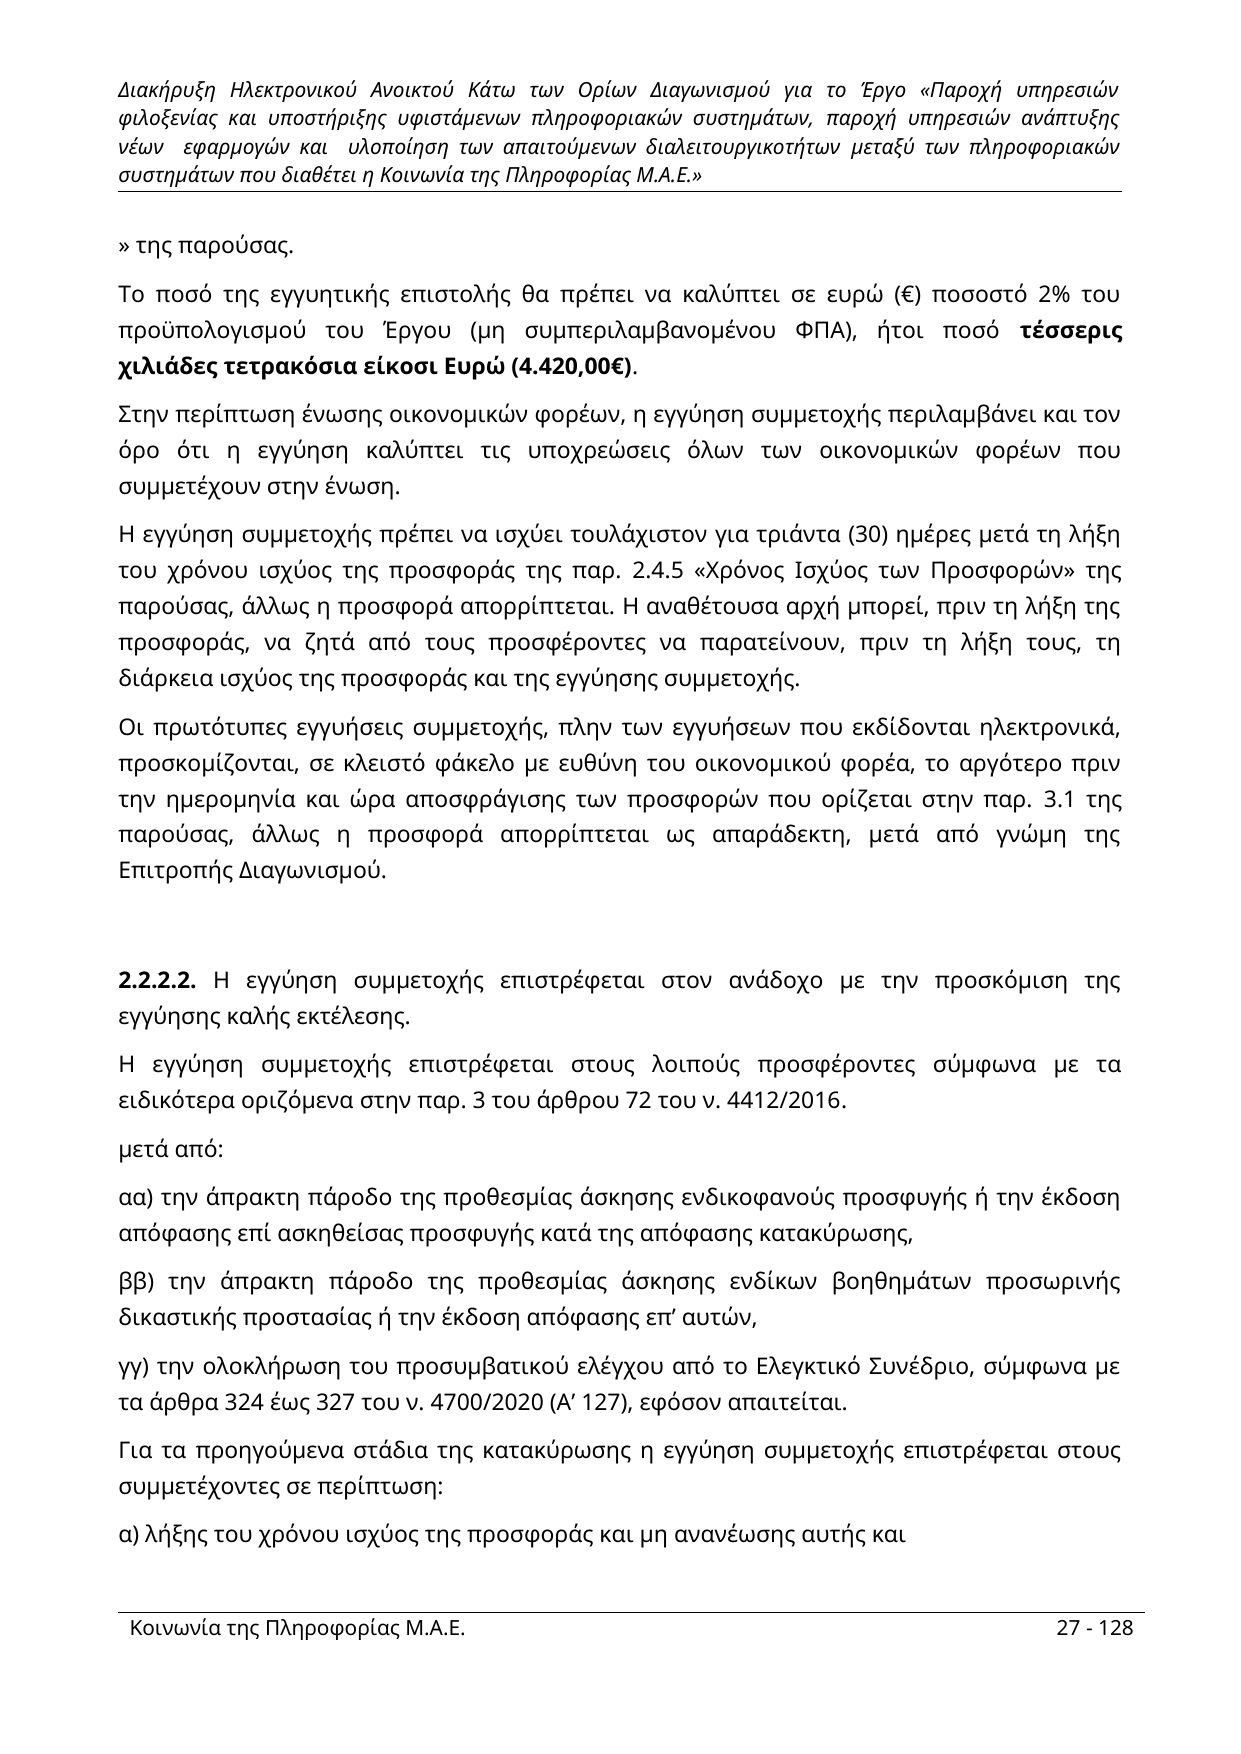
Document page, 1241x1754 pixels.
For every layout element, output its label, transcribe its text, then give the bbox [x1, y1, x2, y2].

text α) λήξης του χρόνου ισχύος της προσφοράς και μη ανανέωσης αυτής και [118, 1518, 1122, 1550]
text γγ) την ολοκλήρωση του προσυμβατικού ελέγχου από το Ελεγκτικό Συνέδριο, σύμφωνα με τα άρθρα 324 έως 327 του ν. 4700/2020 (Α’ 127), εφόσον απαιτείται. [118, 1350, 1122, 1417]
text Για τα προηγούμενα στάδια της κατακύρωσης η εγγύηση συμμετοχής επιστρέφεται στους συμμετέχοντες σε περίπτωση: [118, 1434, 1122, 1501]
text ΠΑΡΑΡΤΗΜΑ VII – Υποδείγματα Εγγυητικών Επιστολών» της παρούσας. [118, 229, 1122, 261]
text ββ) την άπρακτη πάροδο της προθεσμίας άσκησης ενδίκων βοηθημάτων προσωρινής δικαστικής προστασίας ή την έκδοση απόφασης επ’ αυτών, [118, 1265, 1122, 1332]
text Οι πρωτότυπες εγγυήσεις συμμετοχής, πλην των εγγυήσεων που εκδίδονται ηλεκτρονικά, προσκομίζονται, σε κλειστό φάκελο με ευθύνη του οικονομικού φορέα, το αργότερο πριν την ημερομηνία και ώρα αποσφράγισης των προσφορών που ορίζεται στην παρ. 3.1 της παρούσας, άλλως η προσφορά απορρίπτεται ως απαράδεκτη, μετά από γνώμη της Επιτροπής Διαγωνισμού. [118, 711, 1122, 886]
text αα) την άπρακτη πάροδο της προθεσμίας άσκησης ενδικοφανούς προσφυγής ή την έκδοση απόφασης επί ασκηθείσας προσφυγής κατά της απόφασης κατακύρωσης, [118, 1181, 1122, 1248]
text Η εγγύηση συμμετοχής πρέπει να ισχύει τουλάχιστον για τριάντα (30) ημέρες μετά τη λήξη του χρόνου ισχύος της προσφοράς της παρ. 2.4.5 «Χρόνος Ισχύος των Προσφορών» της παρούσας, άλλως η προσφορά απορρίπτεται. Η αναθέτουσα αρχή μπορεί, πριν τη λήξη της προσφοράς, να ζητά από τους προσφέροντες να παρατείνουν, πριν τη λήξη τους, τη διάρκεια ισχύος της προσφοράς και της εγγύησης συμμετοχής. [118, 518, 1122, 693]
text μετά από: [118, 1132, 1122, 1164]
text Στην περίπτωση ένωσης οικονομικών φορέων, η εγγύηση συμμετοχής περιλαμβάνει και τον όρο ότι η εγγύηση καλύπτει τις υποχρεώσεις όλων των οικονομικών φορέων που συμμετέχουν στην ένωση. [118, 398, 1122, 501]
text Η εγγύηση συμμετοχής επιστρέφεται στους λοιπούς προσφέροντες σύμφωνα με τα ειδικότερα οριζόμενα στην παρ. 3 του άρθρου 72 του ν. 4412/2016. [118, 1048, 1122, 1115]
text Το ποσό της εγγυητικής επιστολής θα πρέπει να καλύπτει σε ευρώ (€) ποσοστό 2% του προϋπολογισμού του Έργου (μη συμπεριλαμβανομένου ΦΠΑ), ήτοι ποσό τέσσερις χιλιάδες τετρακόσια είκοσι Ευρώ (4.420,00€). [118, 278, 1122, 381]
list 2.2.2.2. Η εγγύηση συμμετοχής επιστρέφεται στον ανάδοχο με την προσκόμιση της εγγύησης καλής εκτέλεσης. [118, 964, 1122, 1031]
